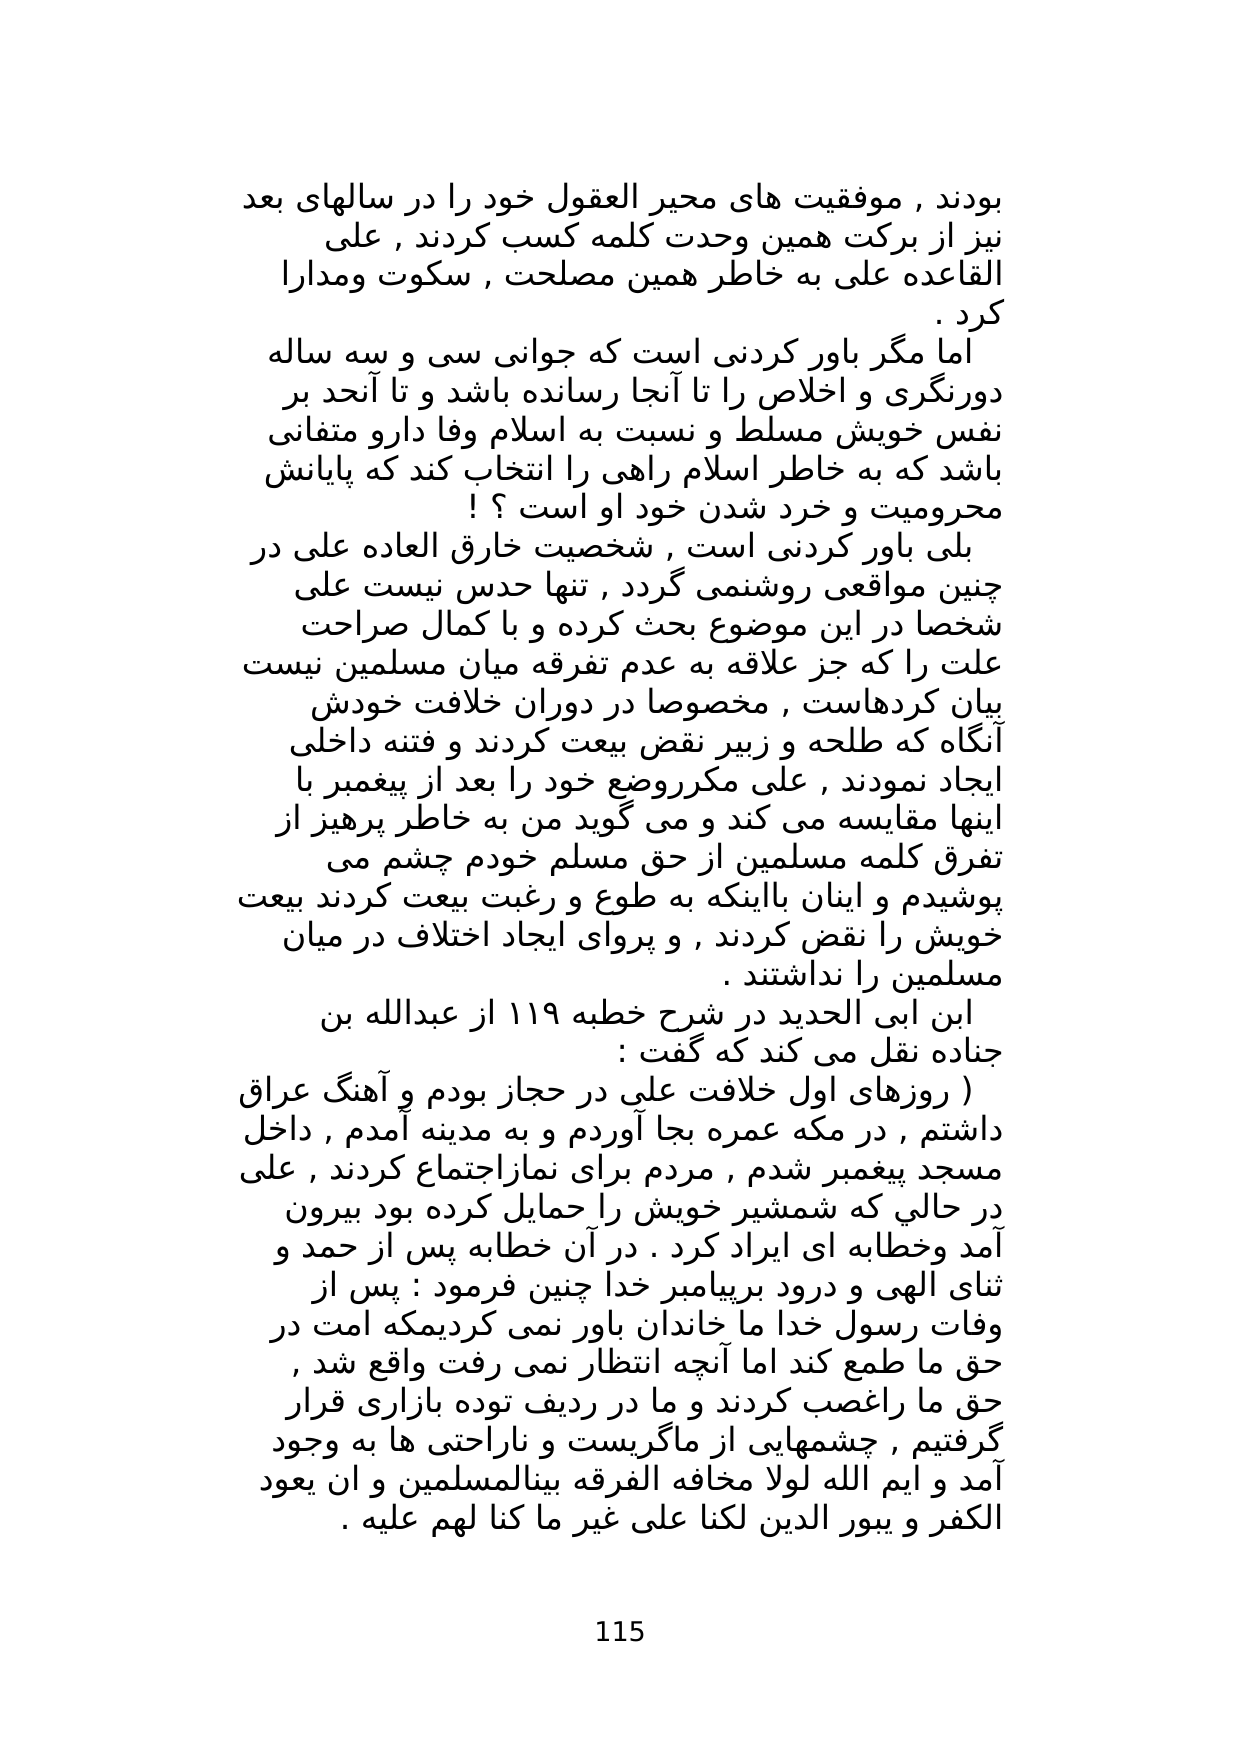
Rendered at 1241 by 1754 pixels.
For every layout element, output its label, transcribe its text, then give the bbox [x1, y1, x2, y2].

text اما مگر باور كردنى است كه جوانى سى و سه ساله دورنگرى و اخلاص را تا آنجا رسانده باشد و تا آنحد بر نفس خويش مسلط و نسبت به اسلام وفا دارو متفانى باشد كه به خاطر اسلام راهى را انتخاب كند كه پايانش محروميت و خرد شدن خود او است ؟ ! [236, 333, 1004, 527]
text بلى باور كردنى است , شخصيت خارق العاده على در چنين مواقعى روشنمى گردد , تنها حدس نيست على شخصا در اين موضوع بحث كرده و با كمال صراحت علت را كه جز علاقه به عدم تفرقه ميان مسلمين نيست بيان كردهاست , مخصوصا در دوران خلافت خودش آنگاه كه طلحه و زبير نقض بيعت كردند و فتنه داخلى ايجاد نمودند , على مكرروضع خود را بعد از پيغمبر با اينها مقايسه مى كند و مى گويد من به خاطر پرهيز از تفرق كلمه مسلمين از حق مسلم خودم چشم مى پوشيدم و اينان بااينكه به طوع و رغبت بيعت كردند بيعت خويش را نقض كردند , و پرواى ايجاد اختلاف در ميان مسلمين را نداشتند . [236, 527, 1004, 993]
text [236, 177, 1004, 333]
text ابن ابى الحديد در شرح خطبه ١١٩ از عبدالله بن جناده نقل مى كند كه گفت : [236, 993, 1004, 1071]
text ( روزهاى اول خلافت على در حجاز بودم و آهنگ عراق داشتم , در مكه عمره بجا آوردم و به مدينه آمدم , داخل مسجد پيغمبر شدم , مردم براى نمازاجتماع كردند , على در حالي كه شمشير خويش را حمايل كرده بود بيرون آمد وخطابه اى ايراد كرد . در آن خطابه پس از حمد و ثناى الهى و درود برپيامبر خدا چنين فرمود : پس از وفات رسول خدا ما خاندان باور نمى كرديمكه امت در حق ما طمع كند اما آنچه انتظار نمى رفت واقع شد , حق ما راغصب كردند و ما در رديف توده بازارى قرار گرفتيم , چشمهايى از ماگريست و ناراحتى ها به وجود آمد و ايم الله لولا مخافه الفرقه بينالمسلمين و ان يعود الكفر و يبور الدين لكنا على غير ما كنا لهم عليه . [236, 1071, 1004, 1537]
